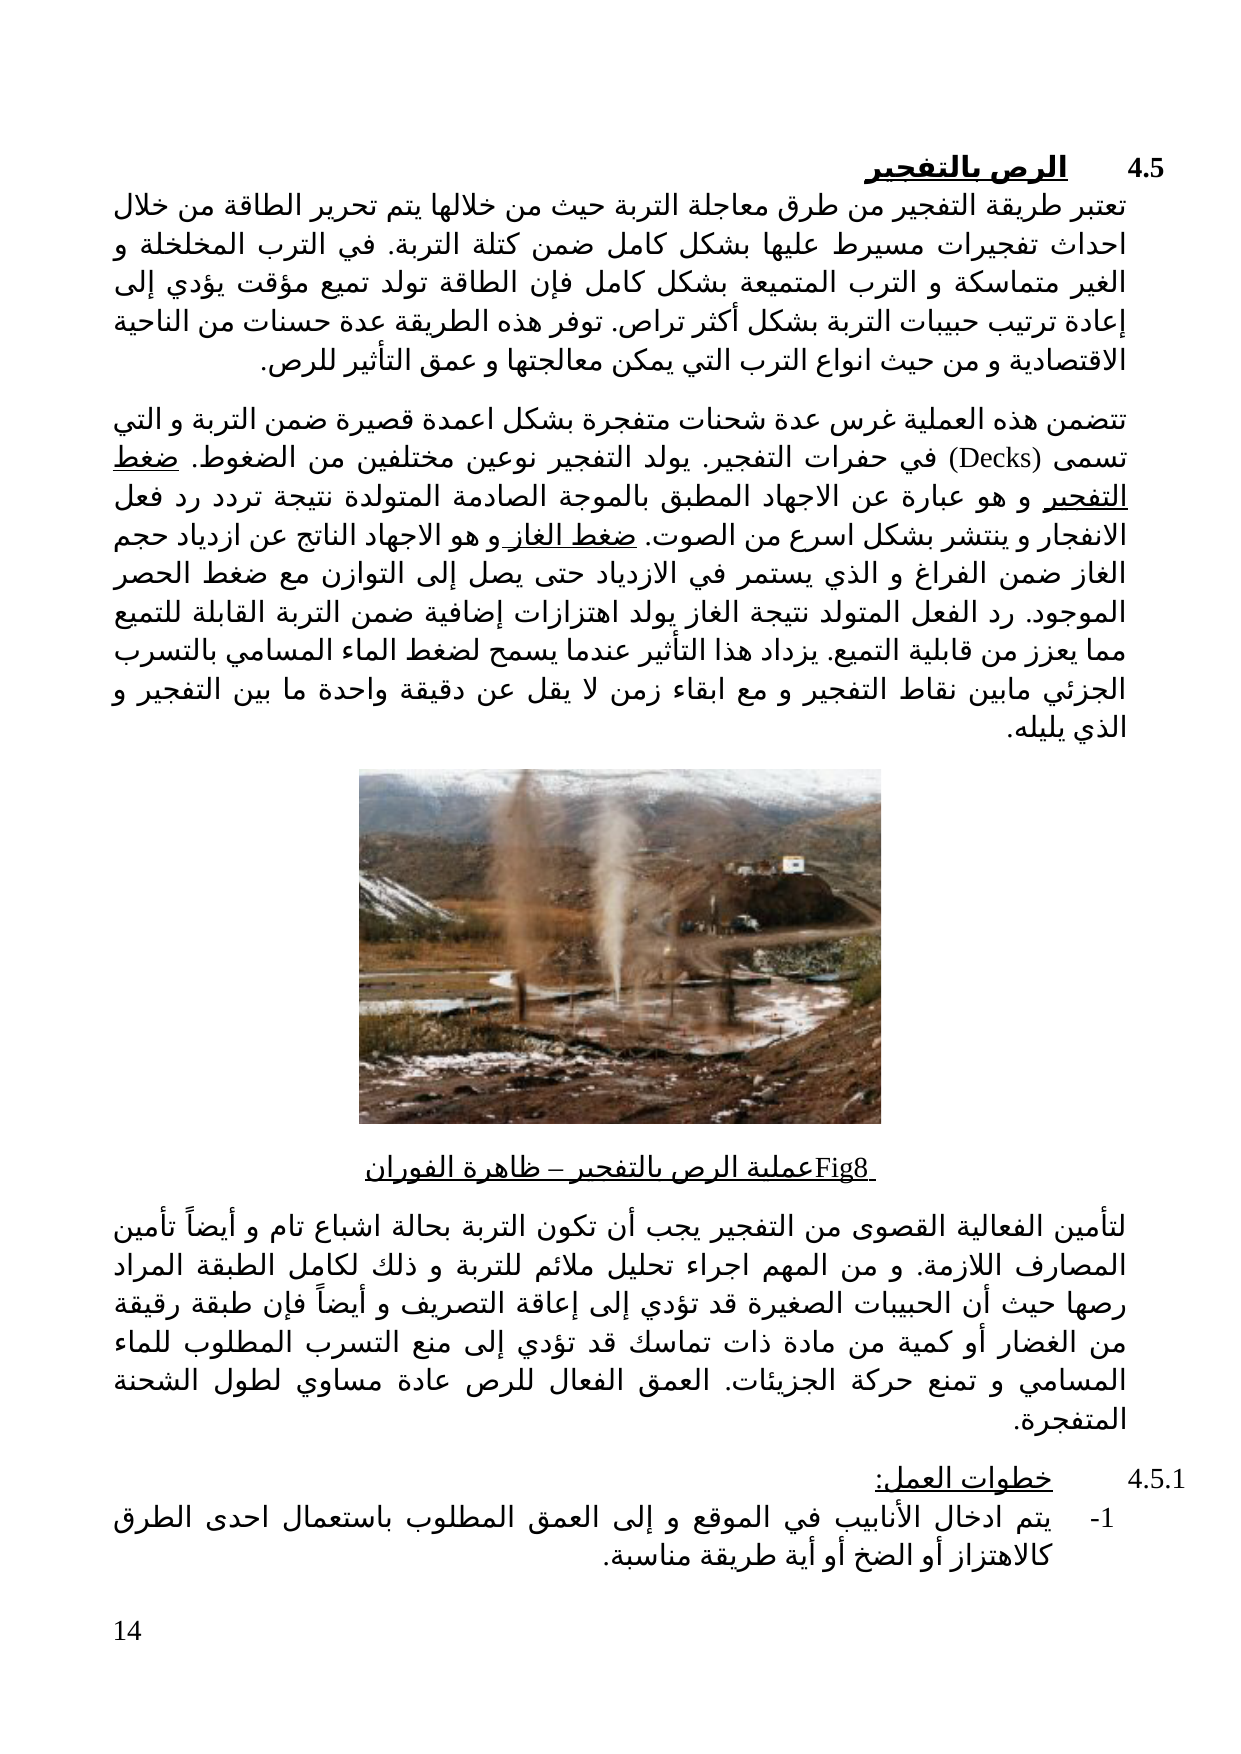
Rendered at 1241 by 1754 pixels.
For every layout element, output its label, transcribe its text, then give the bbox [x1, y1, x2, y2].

text تتضمن هذه العملية غرس عدة شحنات متفجرة بشكل اعمدة قصيرة ضمن التربة و التي تسمى (Decks) في حفرات التفجير. يولد التفجير نوعين مختلفين من الضغوط. ضغط التفجير و هو عبارة عن الاجهاد المطبق بالموجة الصادمة المتولدة نتيجة تردد رد فعل الانفجار و ينتشر بشكل اسرع من الصوت. ضغط الغاز و هو الاجهاد الناتج عن ازدياد حجم الغاز ضمن الفراغ و الذي يستمر في الازدياد حتى يصل إلى التوازن مع ضغط الحصر الموجود. رد الفعل المتولد نتيجة الغاز يولد اهتزازات إضافية ضمن التربة القابلة للتميع مما يعزز من قابلية التميع. يزداد هذا التأثير عندما يسمح لضغط الماء المسامي بالتسرب الجزئي مابين نقاط التفجير و مع ابقاء زمن لا يقل عن دقيقة واحدة ما بين التفجير و الذي يليله. [112, 402, 1128, 744]
text تعتبر طريقة التفجير من طرق معاجلة التربة حيث من خلالها يتم تحرير الطاقة من خلال احداث تفجيرات مسيرط عليها بشكل كامل ضمن كتلة التربة. في الترب المخلخلة و الغير متماسكة و الترب المتميعة بشكل كامل فإن الطاقة تولد تميع مؤقت يؤدي إلى إعادة ترتيب حبيبات التربة بشكل أكثر تراص. توفر هذه الطريقة عدة حسنات من الناحية الاقتصادية و من حيث انواع الترب التي يمكن معالجتها و عمق التأثير للرص. [112, 188, 1128, 376]
list يتم ادخال الأنابيب في الموقع و إلى العمق المطلوب باستعمال احدى الطرق كالاهتزاز أو الضخ أو أية طريقة مناسبة. [112, 1500, 1090, 1572]
subtitle خطوات العمل: [112, 1461, 1128, 1495]
subtitle الرص بالتفجير [112, 150, 1128, 183]
text لتأمين الفعالية القصوى من التفجير يجب أن تكون التربة بحالة اشباع تام و أيضاً تأمين المصارف اللازمة. و من المهم اجراء تحليل ملائم للتربة و ذلك لكامل الطبقة المراد رصها حيث أن الحبيبات الصغيرة قد تؤدي إلى إعاقة التصريف و أيضاً فإن طبقة رقيقة من الغضار أو كمية من مادة ذات تماسك قد تؤدي إلى منع التسرب المطلوب للماء المسامي و تمنع حركة الجزيئات. العمق الفعال للرص عادة مساوي لطول الشحنة المتفجرة. [112, 1209, 1128, 1436]
text Fig8عملية الرص بالتفجير – ظاهرة الفوران [112, 1150, 1128, 1183]
